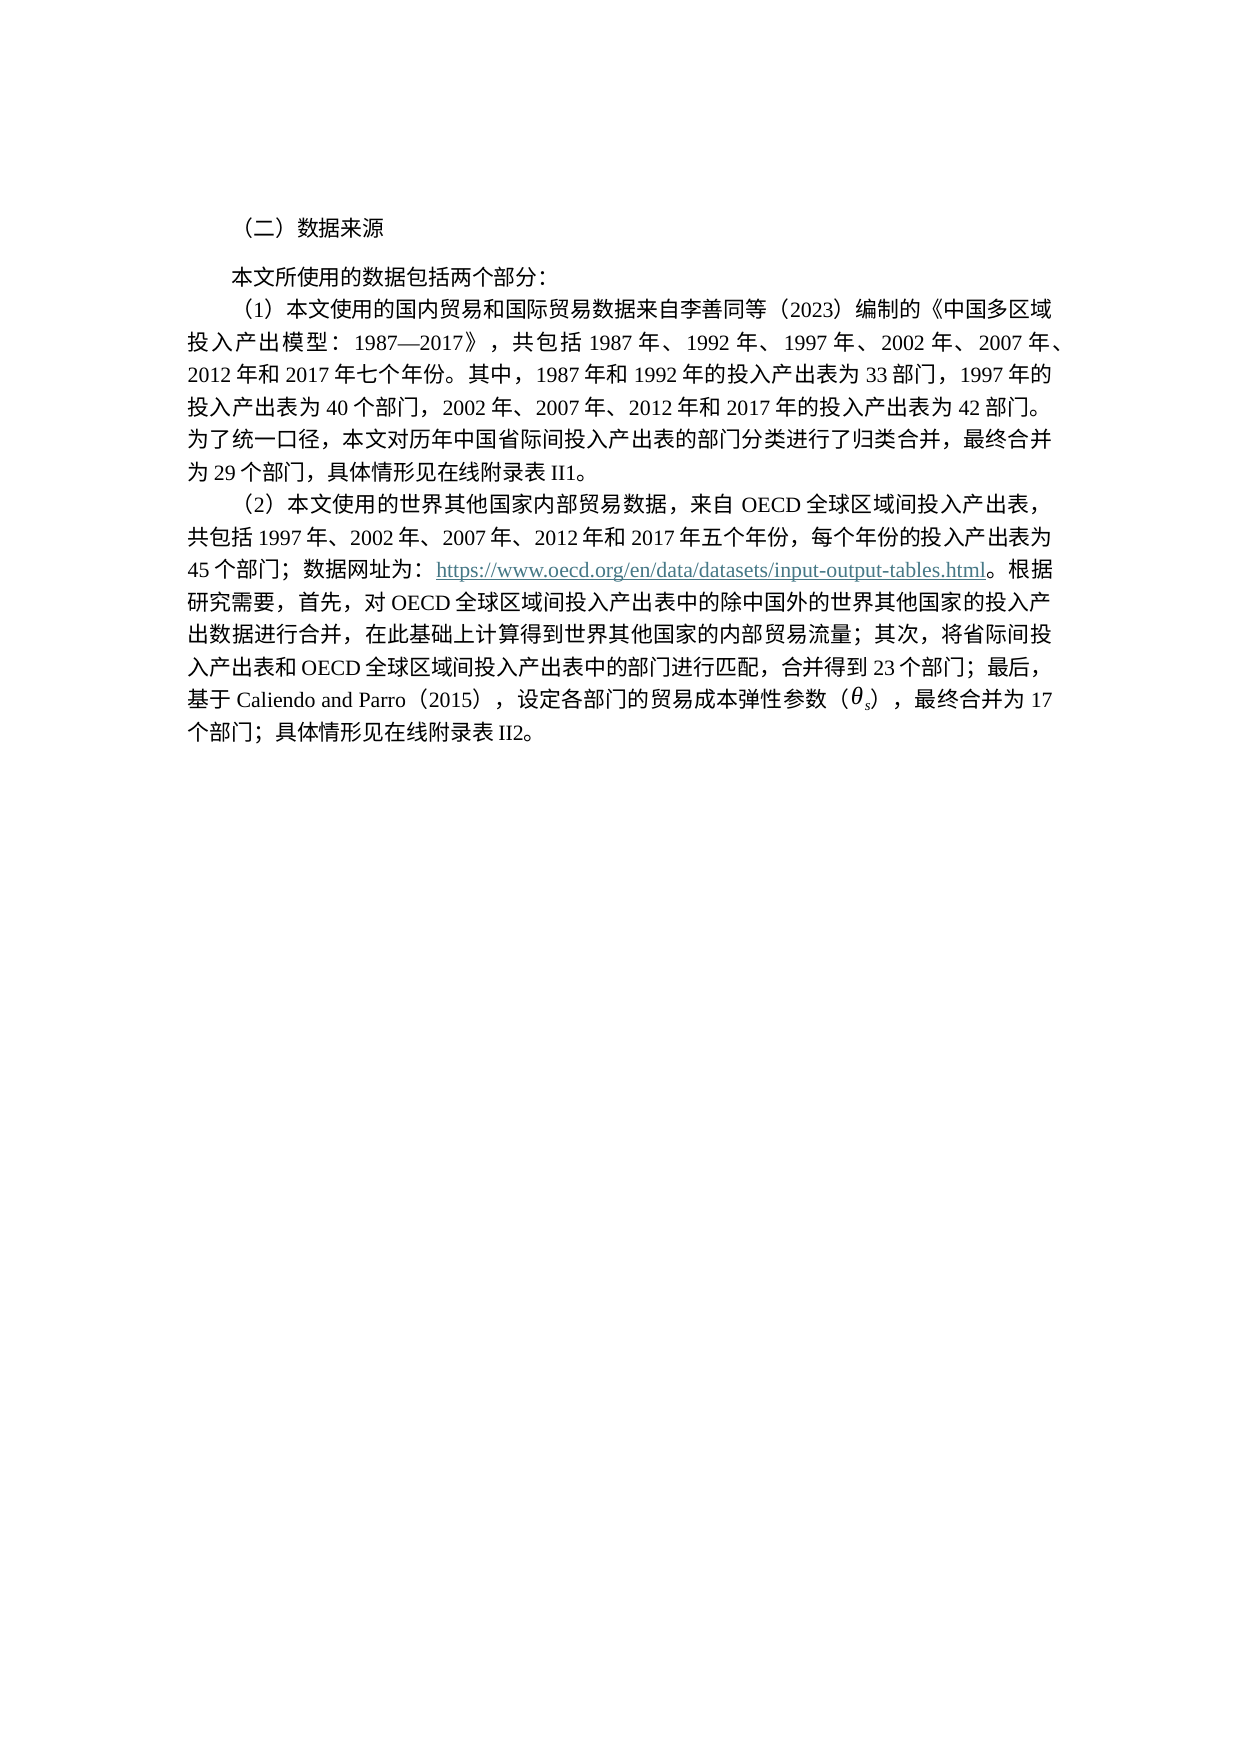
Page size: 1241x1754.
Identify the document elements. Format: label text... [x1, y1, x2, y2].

text （2）本文使用的世界其他国家内部贸易数据，来自OECD全球区域间投入产出表，共包括1997年、2002年、2007年、2012年和2017年五个年份，每个年份的投入产出表为45个部门；数据网址为：https://www.oecd.org/en/data/datasets/input-output-tables.html。根据研究需要，首先，对OECD全球区域间投入产出表中的除中国外的世界其他国家的投入产出数据进行合并，在此基础上计算得到世界其他国家的内部贸易流量；其次，将省际间投入产出表和OECD全球区域间投入产出表中的部门进行匹配，合并得到23个部门；最后，基于Caliendo and Parro（2015），设定各部门的贸易成本弹性参数（），最终合并为17个部门；具体情形见在线附录表II2。 [187, 487, 1053, 747]
text （1）本文使用的国内贸易和国际贸易数据来自李善同等（2023）编制的《中国多区域投入产出模型：1987—2017》，共包括1987年、1992年、1997年、2002年、2007年、2012年和2017年七个年份。其中，1987年和1992年的投入产出表为33部门，1997年的投入产出表为40个部门，2002年、2007年、2012年和2017年的投入产出表为42部门。为了统一口径，本文对历年中国省际间投入产出表的部门分类进行了归类合并，最终合并为29个部门，具体情形见在线附录表II1。 [187, 292, 1053, 487]
text 本文所使用的数据包括两个部分： [187, 259, 1053, 292]
text （二）数据来源 [187, 211, 1053, 243]
